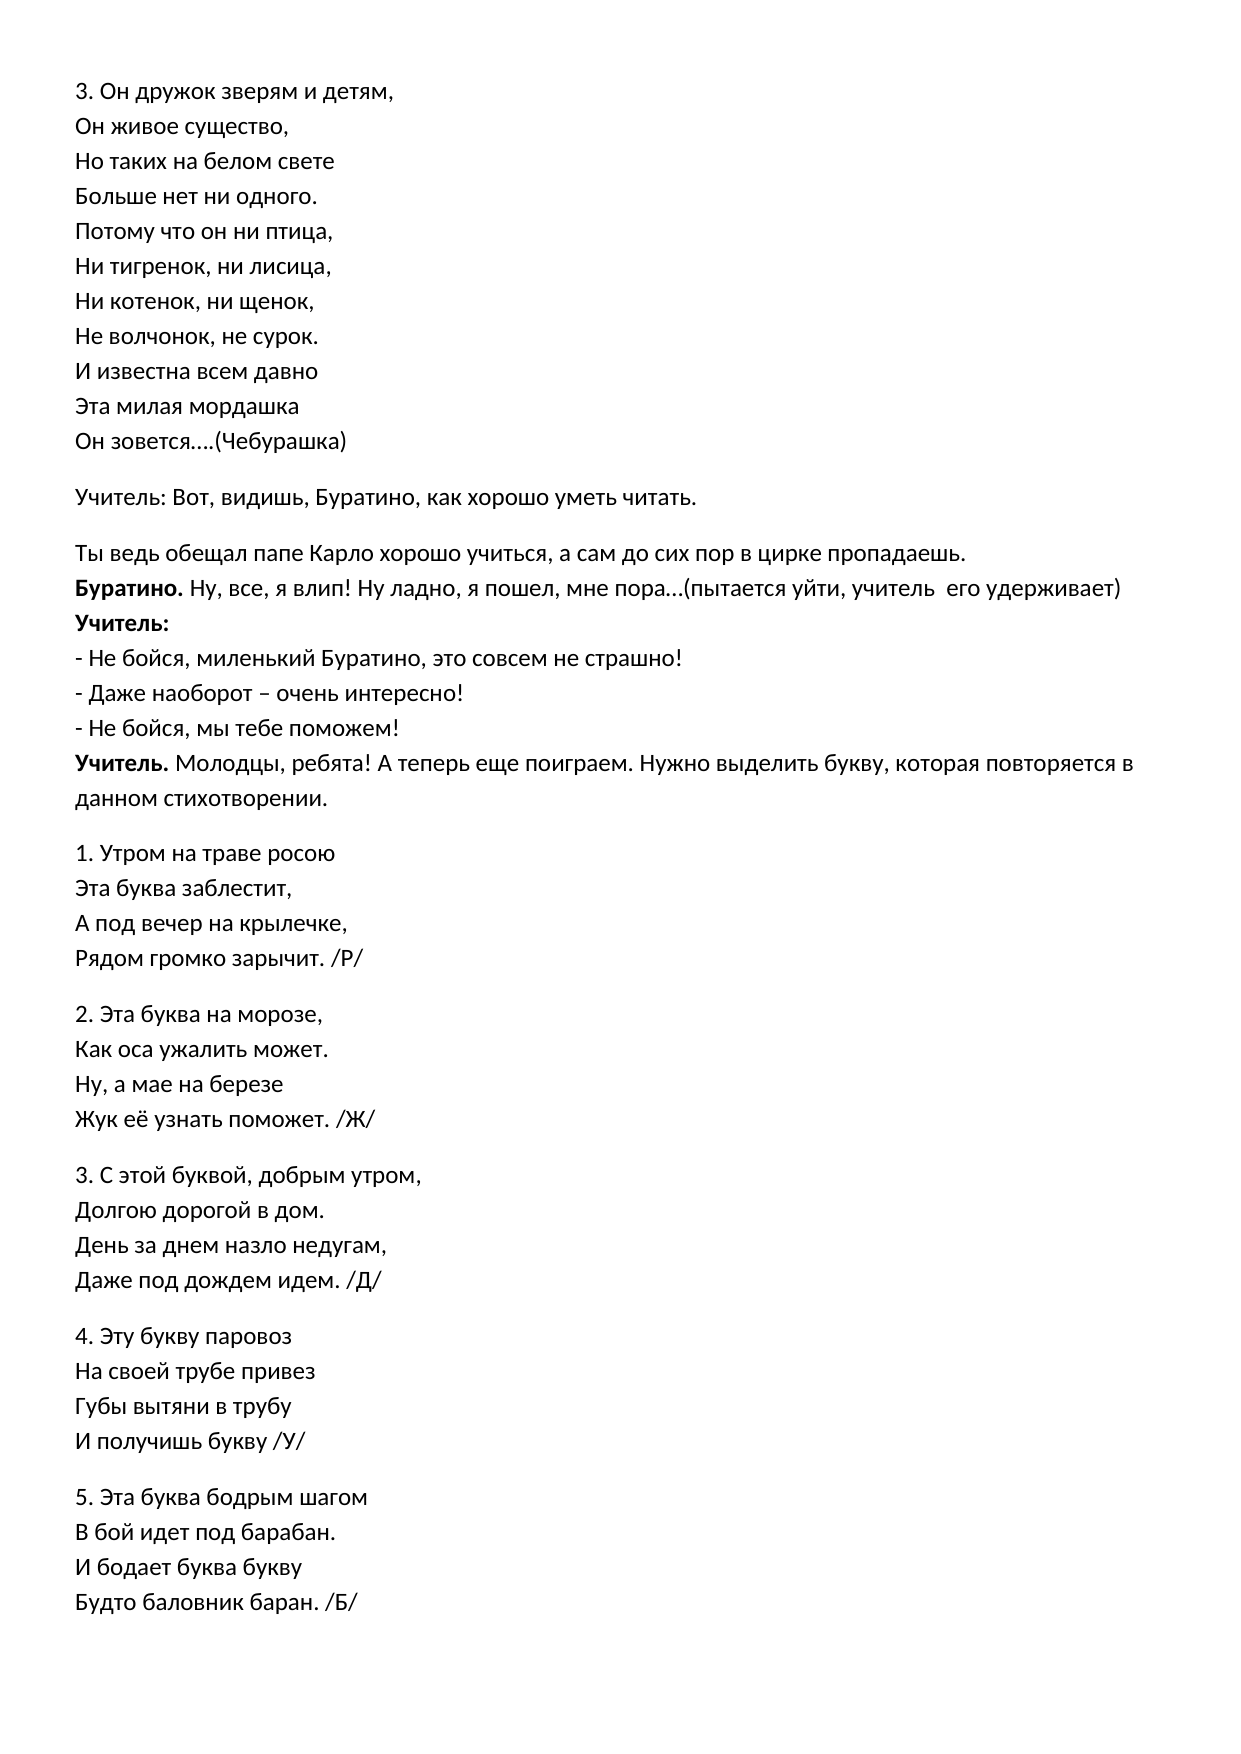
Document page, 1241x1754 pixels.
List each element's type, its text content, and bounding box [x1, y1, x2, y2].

text 4. Эту букву паровоз На своей трубе привез Губы вытяни в трубу И получишь букву /У/ [75, 1320, 1165, 1456]
text Ты ведь обещал папе Карло хорошо учиться, а сам до сих пор в цирке пропадаешь. Буратино. Ну, все, я влип! Ну ладно, я пошел, мне пора…(пытается уйти, учитель его удерживает) Учитель: - Не бойся, миленький Буратино, это совсем не страшно! - Даже наоборот – очень интересно! - Не бойся, мы тебе поможем! Учитель. Молодцы, ребята! А теперь еще поиграем. Нужно выделить букву, которая повторяется в данном стихотворении. [75, 537, 1165, 812]
text 5. Эта буква бодрым шагом В бой идет под барабан. И бодает буква букву Будто баловник баран. /Б/ [75, 1481, 1165, 1616]
text 2. Эта буква на морозе, Как оса ужалить может. Ну, а мае на березе Жук её узнать поможет. /Ж/ [75, 998, 1165, 1134]
text Учитель: Вот, видишь, Буратино, как хорошо уметь читать. [75, 481, 1165, 511]
text 1. Утром на траве росою Эта буква заблестит, А под вечер на крылечке, Рядом громко зарычит. /Р/ [75, 837, 1165, 973]
text 3. Он дружок зверям и детям, Он живое существо, Но таких на белом свете Больше нет ни одного. Потому что он ни птица, Ни тигренок, ни лисица, Ни котенок, ни щенок, Не волчонок, не сурок. И известна всем давно Эта милая мордашка Он зовется….(Чебурашка) [75, 75, 1165, 456]
text 3. С этой буквой, добрым утром, Долгою дорогой в дом. День за днем назло недугам, Даже под дождем идем. /Д/ [75, 1159, 1165, 1295]
